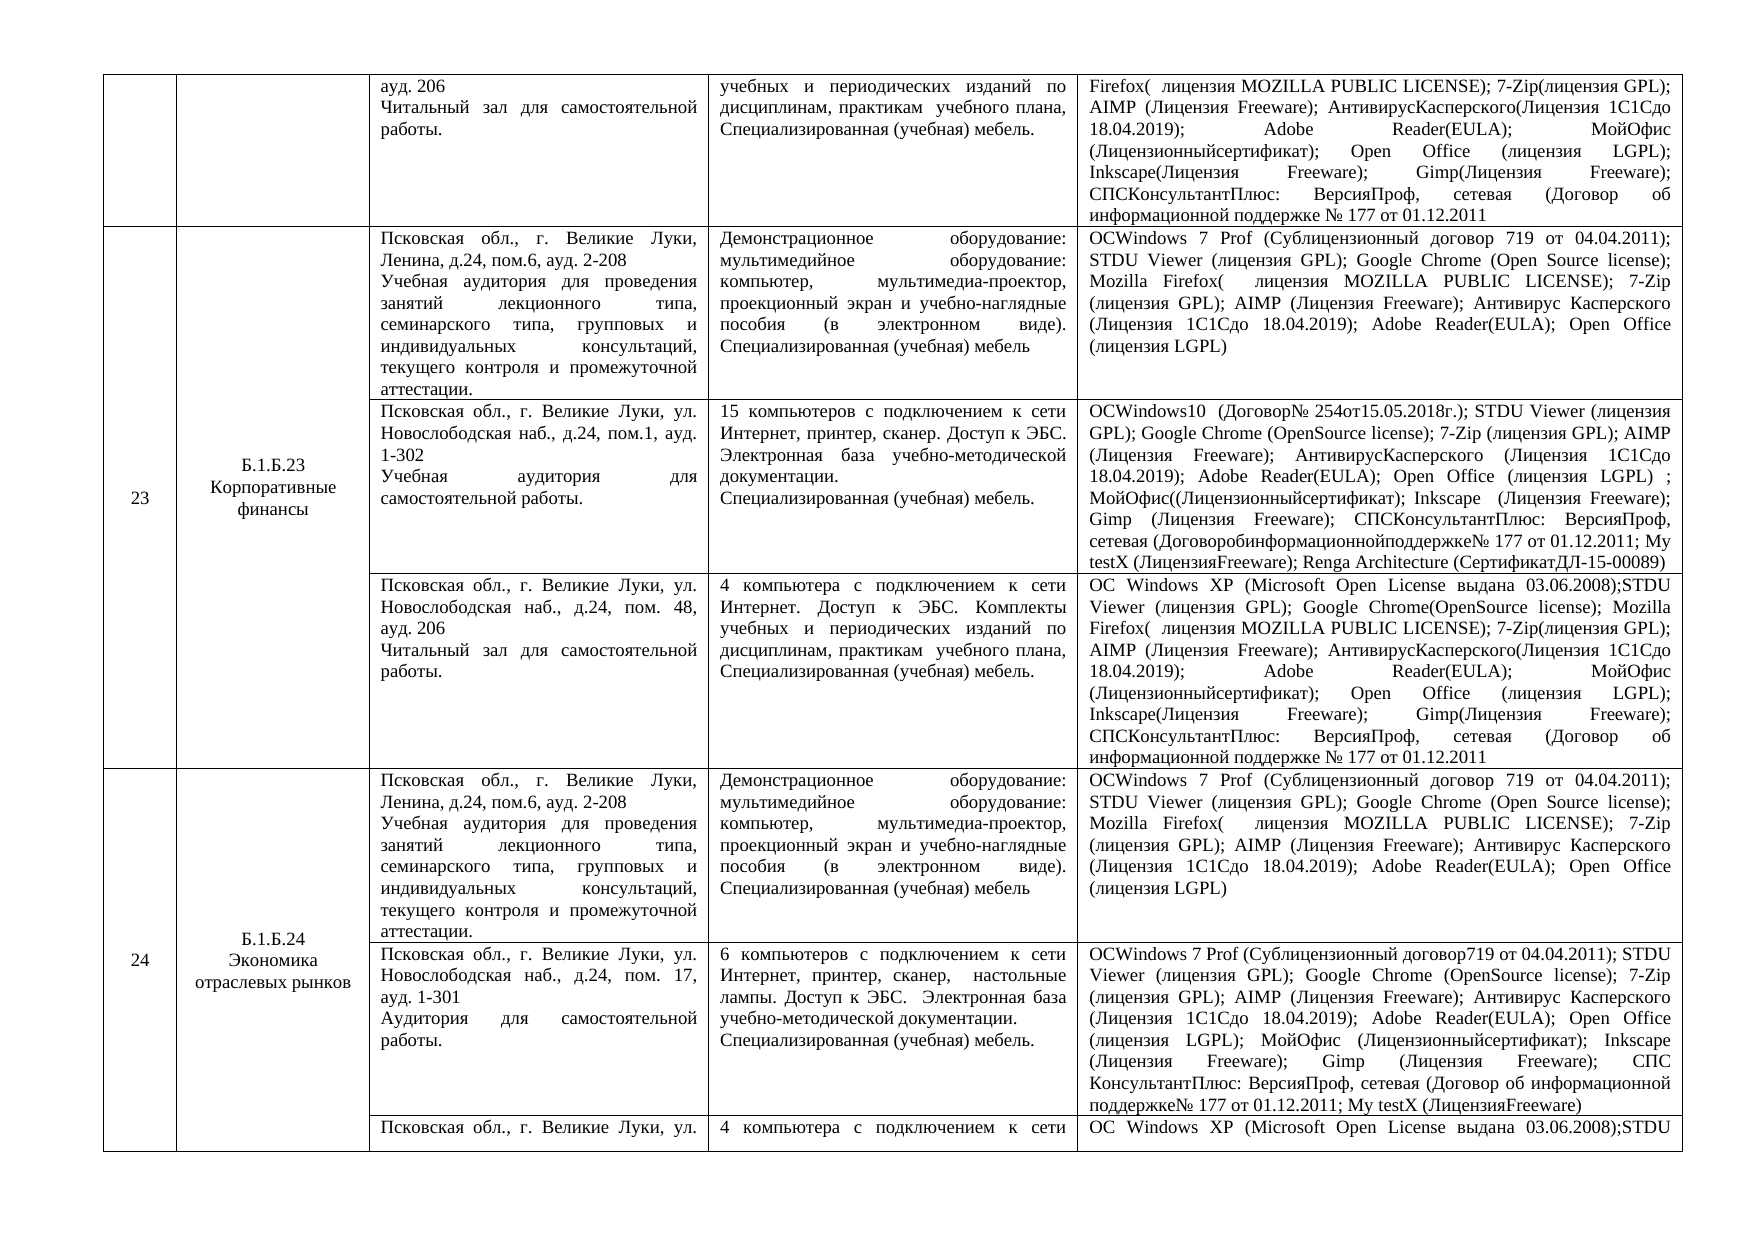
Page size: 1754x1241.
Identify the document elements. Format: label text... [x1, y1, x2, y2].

table_cell 6 компьютеров с подключением к сети Интернет, принтер, сканер, настольные лампы. Доступ к ЭБС. Электронная база учебно-методической документации. Специализированная (учебная) мебель. [709, 943, 1077, 1115]
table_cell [1078, 75, 1682, 226]
table_cell 24 [104, 769, 176, 1151]
table_cell Псковская обл., г. Великие Луки, Ленина, д.24, пом.6, ауд. 2-208 Учебная аудитория для проведения занятий лекционного типа, семинарского типа, групповых и индивидуальных консультаций, текущего контроля и промежуточной аттестации. [370, 769, 708, 942]
table_cell ОСWindows 7 Prof (Сублицензионный договор 719 от 04.04.2011); STDU Viewer (лицензия GPL); Google Chrome (Open Source license); Mozilla Firefox( лицензия MOZILLA PUBLIC LICENSE); 7-Zip (лицензия GPL); AIMP (Лицензия Freeware); Антивирус Касперского (Лицензия 1C1Cдо 18.04.2019); Adobe Reader(EULA); Open Office (лицензия LGPL) [1078, 227, 1682, 399]
table_cell 23 [104, 227, 176, 768]
table_cell Демонстрационное оборудование: мультимедийное оборудование: компьютер, мультимедиа-проектор, проекционный экран и учебно-наглядные пособия (в электронном виде). Специализированная (учебная) мебель [709, 769, 1077, 942]
table_cell 15 компьютеров с подключением к сети Интернет, принтер, сканер. Доступ к ЭБС. Электронная база учебно-методической документации. Специализированная (учебная) мебель. [709, 400, 1077, 573]
table_cell ОСWindows 7 Prof (Сублицензионный договор 719 от 04.04.2011); STDU Viewer (лицензия GPL); Google Chrome (Open Source license); Mozilla Firefox( лицензия MOZILLA PUBLIC LICENSE); 7-Zip (лицензия GPL); AIMP (Лицензия Freeware); Антивирус Касперского (Лицензия 1C1Cдо 18.04.2019); Adobe Reader(EULA); Open Office (лицензия LGPL) [1078, 769, 1682, 942]
table_cell Псковская обл., г. Великие Луки, ул. Новослободская наб., д.24, пом. 17, ауд. 1-301 Аудитория для самостоятельной работы. [370, 943, 708, 1115]
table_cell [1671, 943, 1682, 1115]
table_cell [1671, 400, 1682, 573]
table_cell Псковская обл., г. Великие Луки, Ленина, д.24, пом.6, ауд. 2-208 Учебная аудитория для проведения занятий лекционного типа, семинарского типа, групповых и индивидуальных консультаций, текущего контроля и промежуточной аттестации. [370, 227, 708, 399]
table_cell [370, 1116, 708, 1151]
table_cell Псковская обл., г. Великие Луки, ул. Новослободская наб., д.24, пом.1, ауд. 1-302 Учебная аудитория для самостоятельной работы. [370, 400, 708, 573]
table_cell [709, 75, 1077, 226]
table_cell Б.1.Б.23 Корпоративные финансы [177, 227, 369, 768]
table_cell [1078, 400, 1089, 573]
table_cell Демонстрационное оборудование: мультимедийное оборудование: компьютер, мультимедиа-проектор, проекционный экран и учебно-наглядные пособия (в электронном виде). Специализированная (учебная) мебель [709, 227, 1077, 399]
table_cell Б.1.Б.24 Экономика отраслевых рынков [177, 769, 369, 1151]
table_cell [370, 75, 708, 226]
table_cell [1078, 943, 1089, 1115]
table_cell Псковская обл., г. Великие Луки, ул. Новослободская наб., д.24, пом. 48, ауд. 206 Читальный зал для самостоятельной работы. [370, 574, 708, 768]
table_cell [709, 1116, 1077, 1151]
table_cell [1078, 1116, 1682, 1151]
